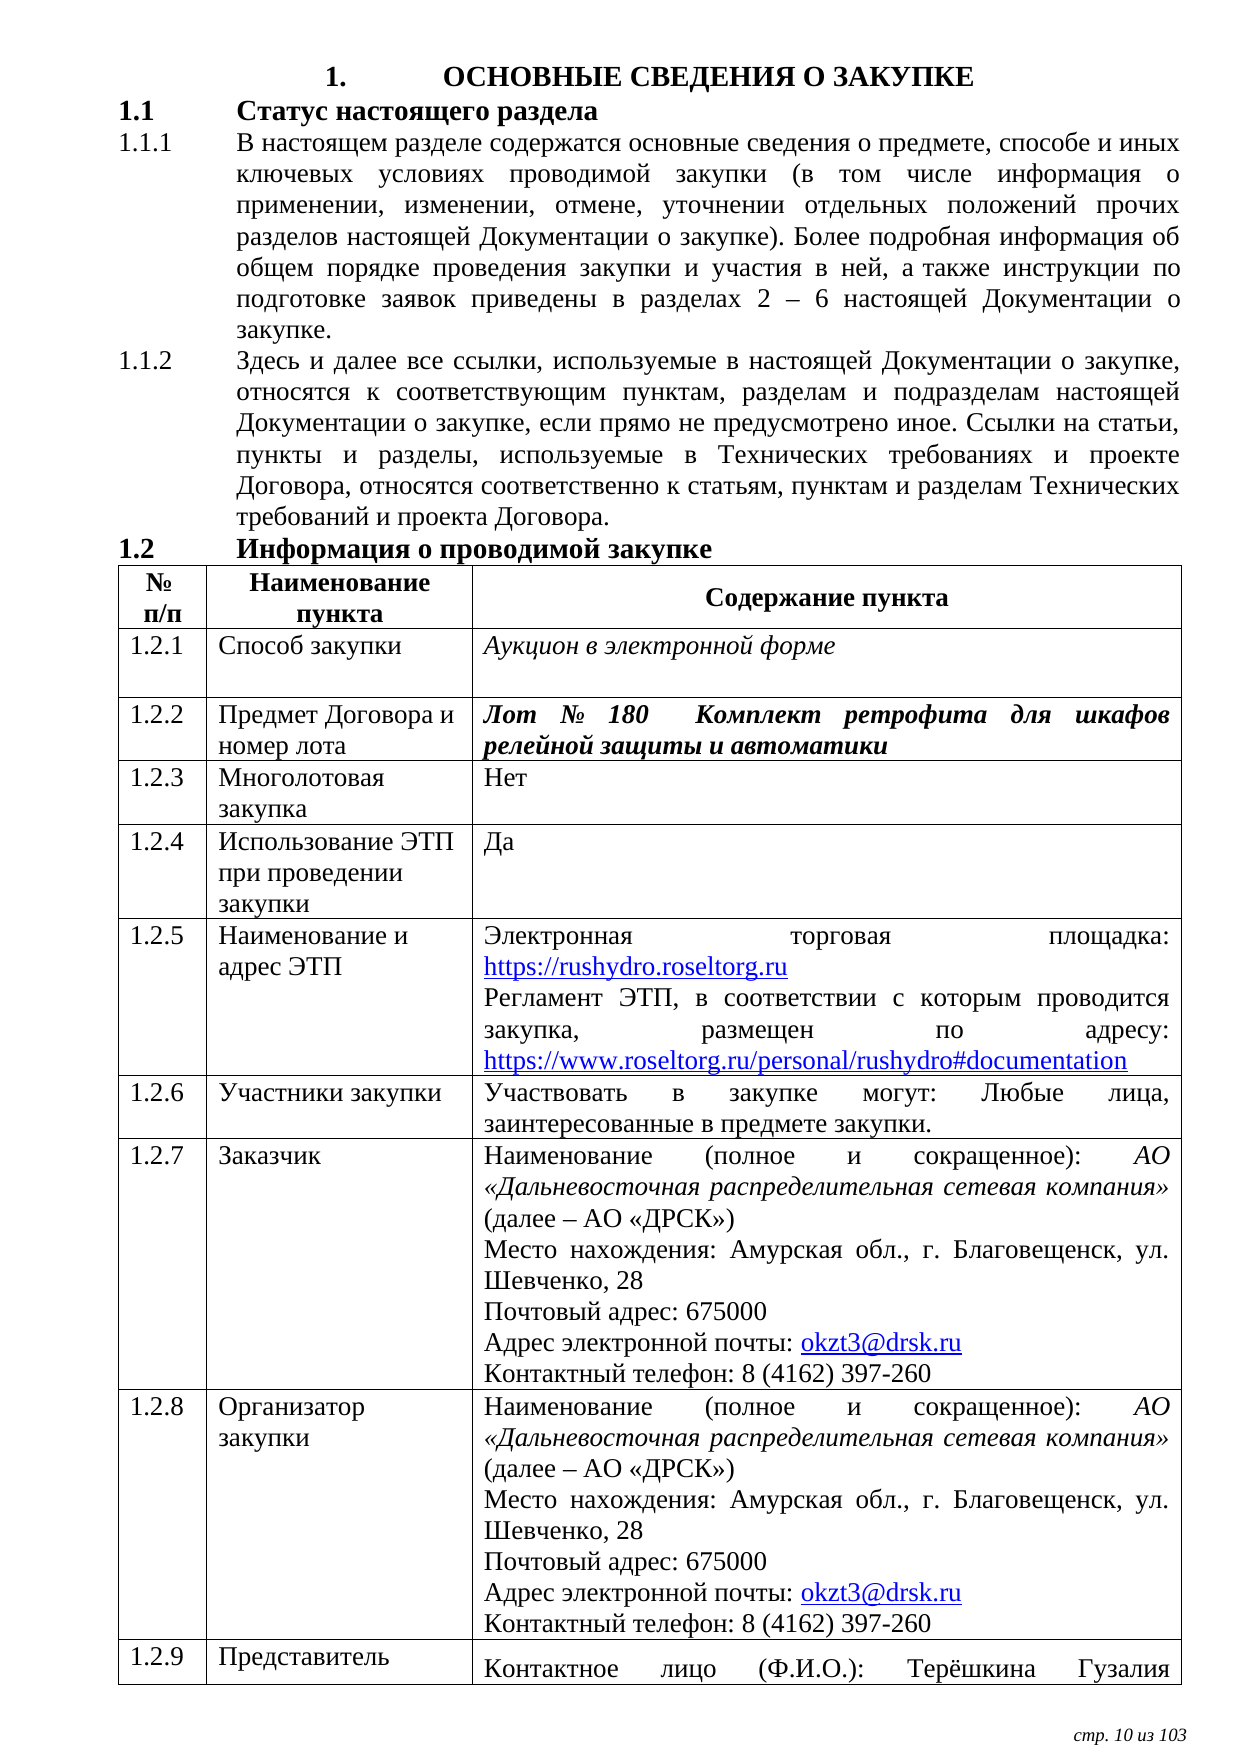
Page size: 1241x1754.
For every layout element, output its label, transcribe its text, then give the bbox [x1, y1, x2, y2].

table_cell Способ закупки [207, 629, 472, 697]
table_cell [207, 1640, 472, 1683]
table_cell Участники закупки [207, 1076, 472, 1138]
table_cell Заказчик [207, 1139, 472, 1388]
table_cell [119, 1139, 206, 1388]
table_cell [119, 761, 206, 824]
table_cell [119, 1390, 206, 1639]
table_cell Наименование и адрес ЭТП [207, 919, 472, 1075]
table_cell Наименование (полное и сокращенное): АО «Дальневосточная распределительная сетевая компания» (далее – АО «ДРСК») Место нахождения: Амурская обл., г. Благовещенск, ул. Шевченко, 28 Почтовый адрес: 675000 Адрес электронной почты: okzt3@drsk.ru Контактный телефон: 8 (4162) 397-260 [473, 1139, 1181, 1388]
table_cell Наименование (полное и сокращенное): АО «Дальневосточная распределительная сетевая компания» (далее – АО «ДРСК») Место нахождения: Амурская обл., г. Благовещенск, ул. Шевченко, 28 Почтовый адрес: 675000 Адрес электронной почты: okzt3@drsk.ru Контактный телефон: 8 (4162) 397-260 [473, 1390, 1181, 1639]
table_cell Использование ЭТП при проведении закупки [207, 825, 472, 918]
list В настоящем разделе содержатся основные сведения о предмете, способе и иных ключевых условиях проводимой закупки (в том числе информация о применении, изменении, отмене, уточнении отдельных положений прочих разделов настоящей Документации о закупке). Более подробная информация об общем порядке проведения закупки и участия в ней, а также инструкции по подготовке заявок приведены в разделах 2 – 6 настоящей Документации о закупке. [118, 126, 1181, 344]
table_cell Аукцион в электронной форме [473, 629, 1181, 697]
table_cell Организатор закупки [207, 1390, 472, 1639]
table_cell [119, 919, 206, 1075]
table_header № п/п [119, 566, 206, 628]
table_cell Электронная торговая площадка: https://rushydro.roseltorg.ru Регламент ЭТП, в соответствии с которым проводится закупка, размещен по адресу: https://www.roseltorg.ru/personal/rushydro#documentation [473, 919, 1181, 1075]
table_cell [119, 698, 206, 760]
subtitle ОСНОВНЫЕ СВЕДЕНИЯ О ЗАКУПКЕ [118, 59, 1181, 93]
subtitle Информация о проводимой закупке [118, 531, 1181, 565]
table_cell Участвовать в закупке могут: Любые лица, заинтересованные в предмете закупки. [473, 1076, 1181, 1138]
table_header Содержание пункта [473, 566, 1181, 628]
table_cell [119, 1640, 206, 1683]
table_header Наименование пункта [207, 566, 472, 628]
table_cell Предмет Договора и номер лота [207, 698, 472, 760]
table_cell Нет [473, 761, 1181, 824]
subtitle Статус настоящего раздела [118, 93, 1181, 126]
table_cell Лот № 180 Комплект ретрофита для шкафов релейной защиты и автоматики [473, 698, 1181, 760]
table_cell Да [473, 825, 1181, 918]
table_cell [119, 629, 206, 697]
table_cell Многолотовая закупка [207, 761, 472, 824]
table_cell [119, 1076, 206, 1138]
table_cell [473, 1640, 1181, 1683]
table_cell [119, 825, 206, 918]
text Здесь и далее все ссылки, используемые в настоящей Документации о закупке, относятся к соответствующим пунктам, разделам и подразделам настоящей Документации о закупке, если прямо не предусмотрено иное. Ссылки на статьи, пункты и разделы, используемые в Технических требованиях и проекте Договора, относятся соответственно к статьям, пунктам и разделам Технических требований и проекта Договора. [118, 344, 1181, 531]
